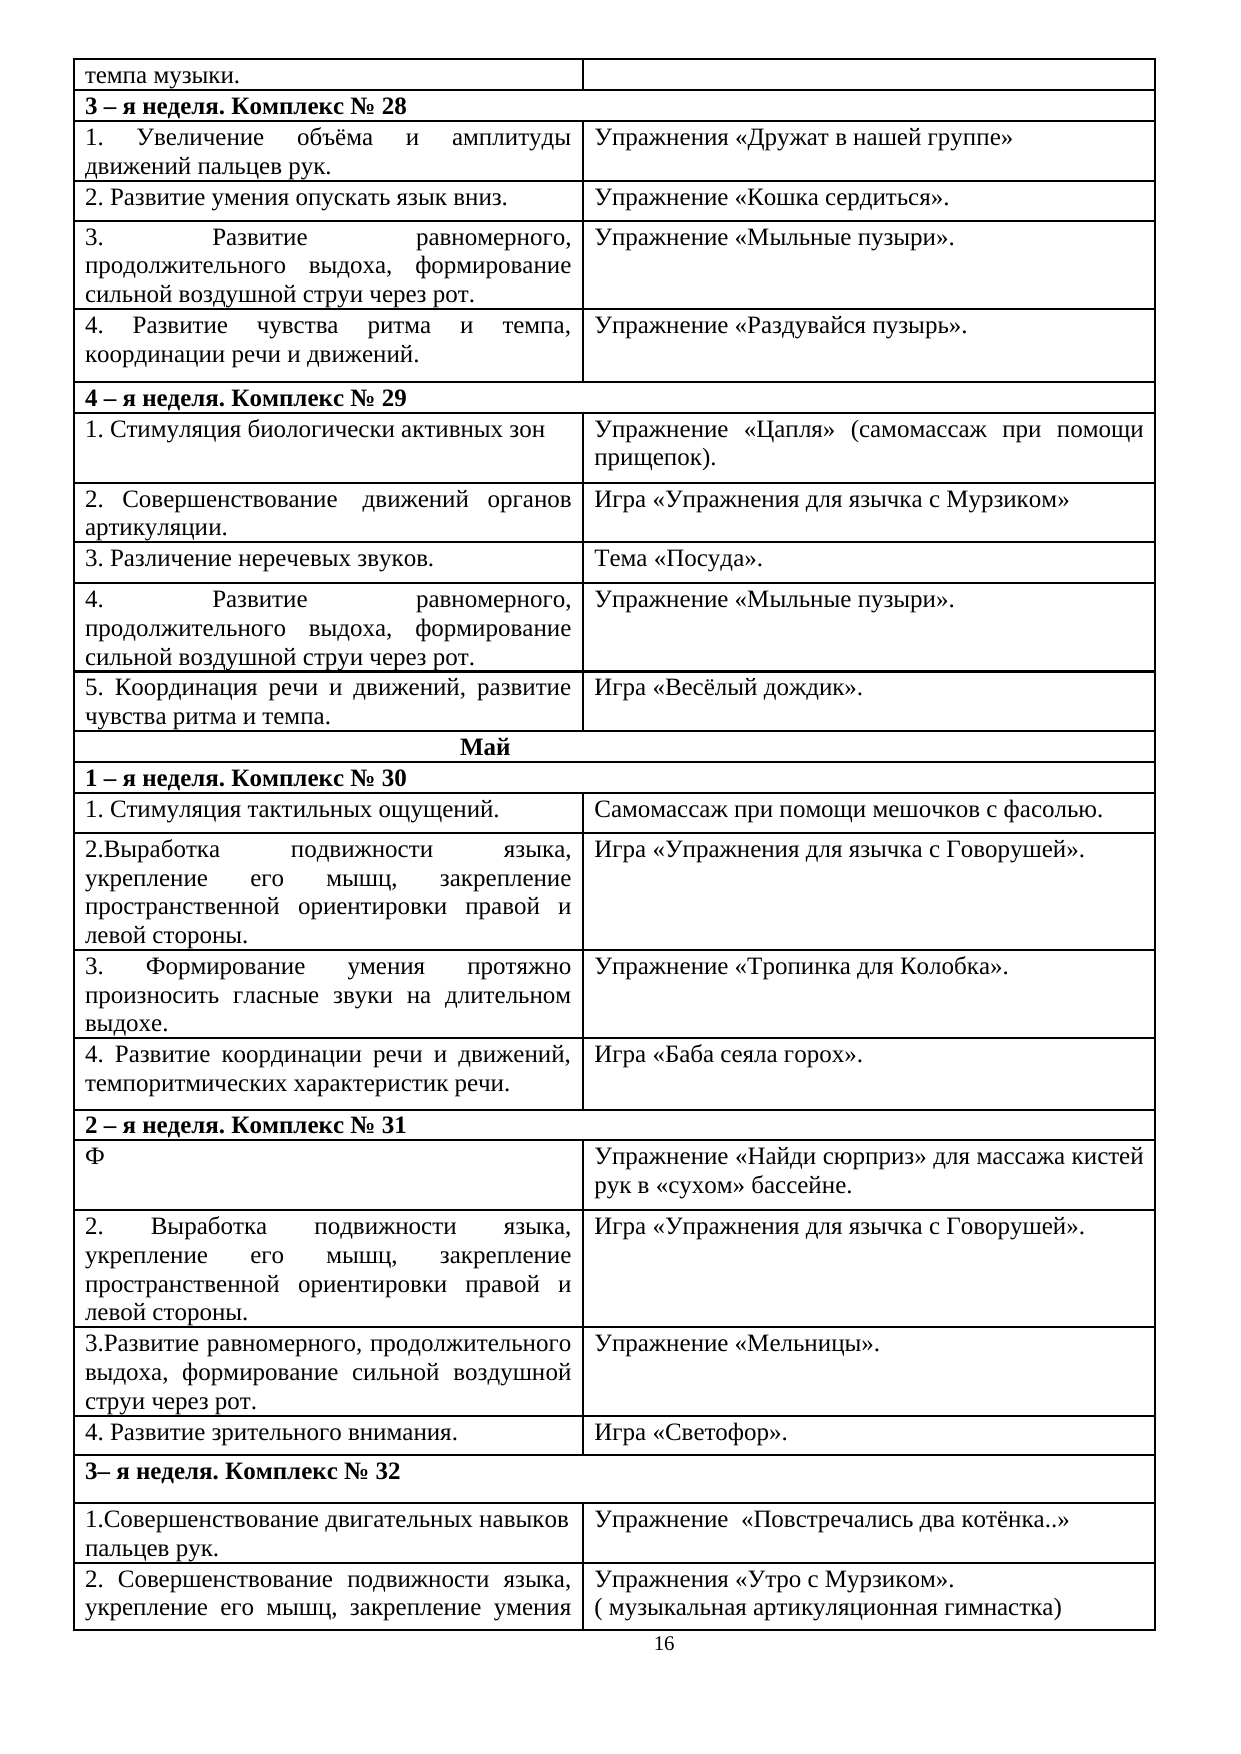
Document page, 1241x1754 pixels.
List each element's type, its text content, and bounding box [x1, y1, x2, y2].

table_cell Упражнение «Мельницы». [584, 1328, 1154, 1414]
table_cell 3. Развитие равномерного, продолжительного выдоха, формирование сильной воздушной струи через рот. [75, 222, 582, 308]
table_cell 2.Выработка подвижности языка, укрепление его мышц, закрепление пространственной ориентировки правой и левой стороны. [75, 834, 582, 949]
table_cell Упражнение «Кошка сердиться». [584, 182, 1154, 219]
table_cell Упражнение «Раздувайся пузырь». [584, 310, 1154, 381]
table_cell 2. Выработка подвижности языка, укрепление его мышц, закрепление пространственной ориентировки правой и левой стороны. [75, 1211, 582, 1326]
table_cell 3 – я неделя. Комплекс № 28 [75, 91, 1154, 120]
table_cell 4. Развитие чувства ритма и темпа, координации речи и движений. [75, 310, 582, 381]
table_cell Упражнение «Цапля» (самомассаж при помощи прищепок). [584, 414, 1154, 482]
table_cell 4. Развитие координации речи и движений, темпоритмических характеристик речи. [75, 1039, 582, 1108]
table_cell Игра «Светофор». [584, 1417, 1154, 1454]
table_cell 3.Развитие равномерного, продолжительного выдоха, формирование сильной воздушной струи через рот. [75, 1328, 582, 1414]
table_cell Игра «Упражнения для язычка с Мурзиком» [584, 484, 1154, 541]
table_cell Игра «Весёлый дождик». [584, 673, 1154, 730]
table_cell Игра «Упражнения для язычка с Говорушей». [584, 1211, 1154, 1326]
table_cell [584, 1564, 1154, 1629]
table_cell Игра «Упражнения для язычка с Говорушей». [584, 834, 1154, 949]
table_cell 2 – я неделя. Комплекс № 31 [75, 1111, 1154, 1139]
table_cell Упражнение «Найди сюрприз» для массажа кистей рук в «сухом» бассейне. [584, 1141, 1154, 1209]
table_cell 5. Координация речи и движений, развитие чувства ритма и темпа. [75, 673, 582, 730]
table_cell Самомассаж при помощи мешочков с фасолью. [584, 794, 1154, 832]
table_cell 2. Совершенствование движений органов артикуляции. [75, 484, 582, 541]
table_cell 4. Развитие зрительного внимания. [75, 1417, 582, 1454]
table_cell 1.Совершенствование двигательных навыков пальцев рук. [75, 1504, 582, 1562]
table_cell Упражнение «Тропинка для Колобка». [584, 951, 1154, 1037]
table_cell 1. Стимуляция биологически активных зон [75, 414, 582, 482]
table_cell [584, 60, 1154, 89]
table_cell Упражнение «Повстречались два котёнка..» [584, 1504, 1154, 1562]
table_cell Ф [75, 1141, 582, 1209]
table_cell 4 – я неделя. Комплекс № 29 [75, 383, 1154, 412]
table_cell 1. Увеличение объёма и амплитуды движений пальцев рук. [75, 122, 582, 179]
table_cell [75, 60, 582, 89]
table_cell 1. Стимуляция тактильных ощущений. [75, 794, 582, 832]
table_cell 2. Развитие умения опускать язык вниз. [75, 182, 582, 219]
table_cell 1 – я неделя. Комплекс № 30 [75, 763, 1154, 792]
table_cell 3. Различение неречевых звуков. [75, 543, 582, 582]
table_cell Упражнение «Мыльные пузыри». [584, 584, 1154, 670]
table_cell Игра «Баба сеяла горох». [584, 1039, 1154, 1108]
table_cell Тема «Посуда». [584, 543, 1154, 582]
table_cell Упражнение «Мыльные пузыри». [584, 222, 1154, 308]
table_cell 3. Формирование умения протяжно произносить гласные звуки на длительном выдохе. [75, 951, 582, 1037]
table_cell Май [75, 732, 1154, 761]
table_cell Упражнения «Дружат в нашей группе» [584, 122, 1154, 179]
table_cell 4. Развитие равномерного, продолжительного выдоха, формирование сильной воздушной струи через рот. [75, 584, 582, 670]
table_cell 3– я неделя. Комплекс № 32 [75, 1456, 1154, 1502]
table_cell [75, 1564, 582, 1629]
